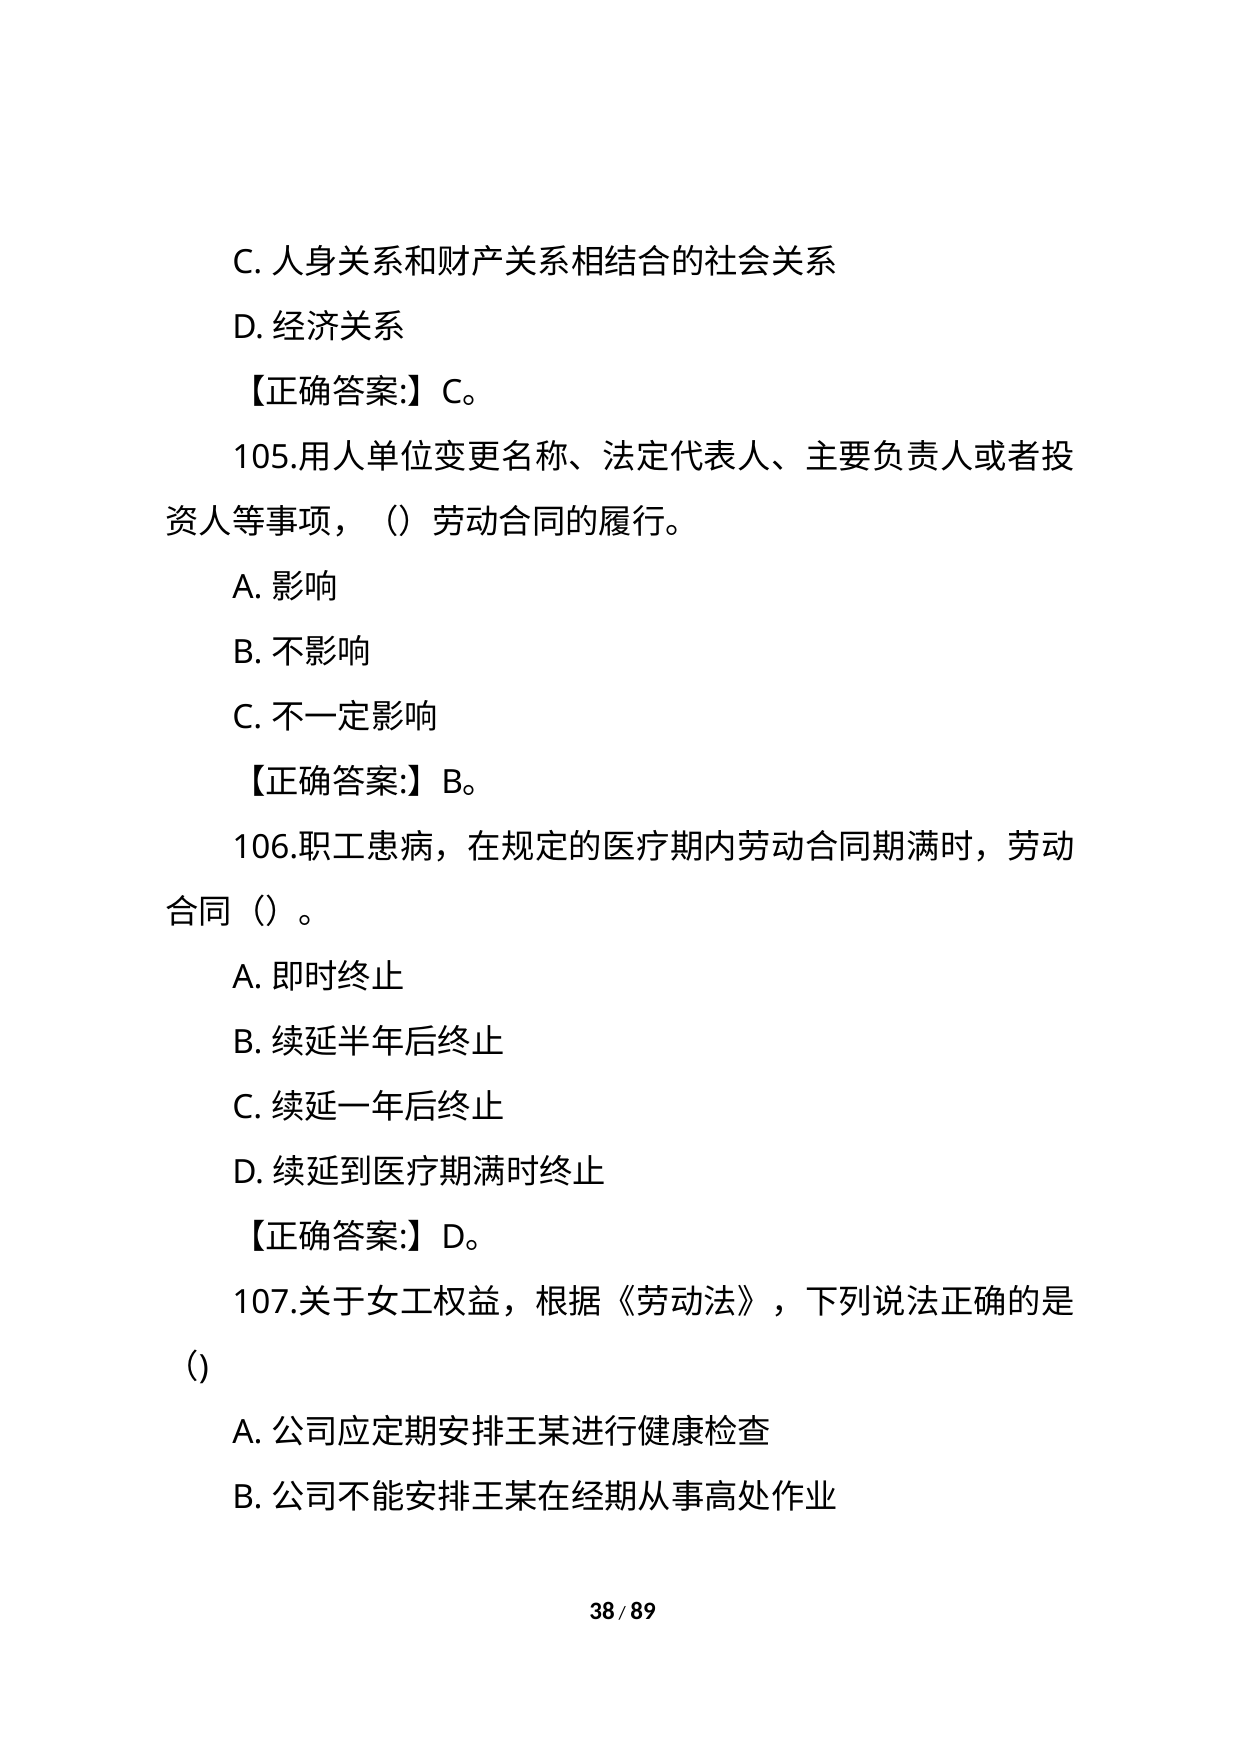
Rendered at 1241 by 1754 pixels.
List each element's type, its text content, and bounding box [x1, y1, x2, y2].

text C. 续延一年后终止 [165, 1072, 1075, 1137]
text 【正确答案:】D。 [165, 1202, 1075, 1267]
text D. 续延到医疗期满时终止 [165, 1137, 1075, 1202]
text B. 续延半年后终止 [165, 1007, 1075, 1072]
text 105.用人单位变更名称、法定代表人、主要负责人或者投资人等事项，（）劳动合同的履行。 [165, 422, 1075, 552]
text 107.关于女工权益，根据《劳动法》，下列说法正确的是：（) [165, 1267, 1075, 1397]
text D. 经济关系 [165, 292, 1075, 357]
text C. 不一定影响 [165, 682, 1075, 747]
text 【正确答案:】B。 [165, 747, 1075, 812]
text A. 即时终止 [165, 942, 1075, 1007]
text A. 公司应定期安排王某进行健康检查 [165, 1397, 1075, 1462]
text B. 不影响 [165, 617, 1075, 682]
text C. 人身关系和财产关系相结合的社会关系 [165, 227, 1075, 292]
text 【正确答案:】C。 [165, 357, 1075, 422]
text 106.职工患病，在规定的医疗期内劳动合同期满时，劳动合同（）。 [165, 812, 1075, 942]
text B. 公司不能安排王某在经期从事高处作业 [165, 1462, 1075, 1527]
text A. 影响 [165, 552, 1075, 617]
